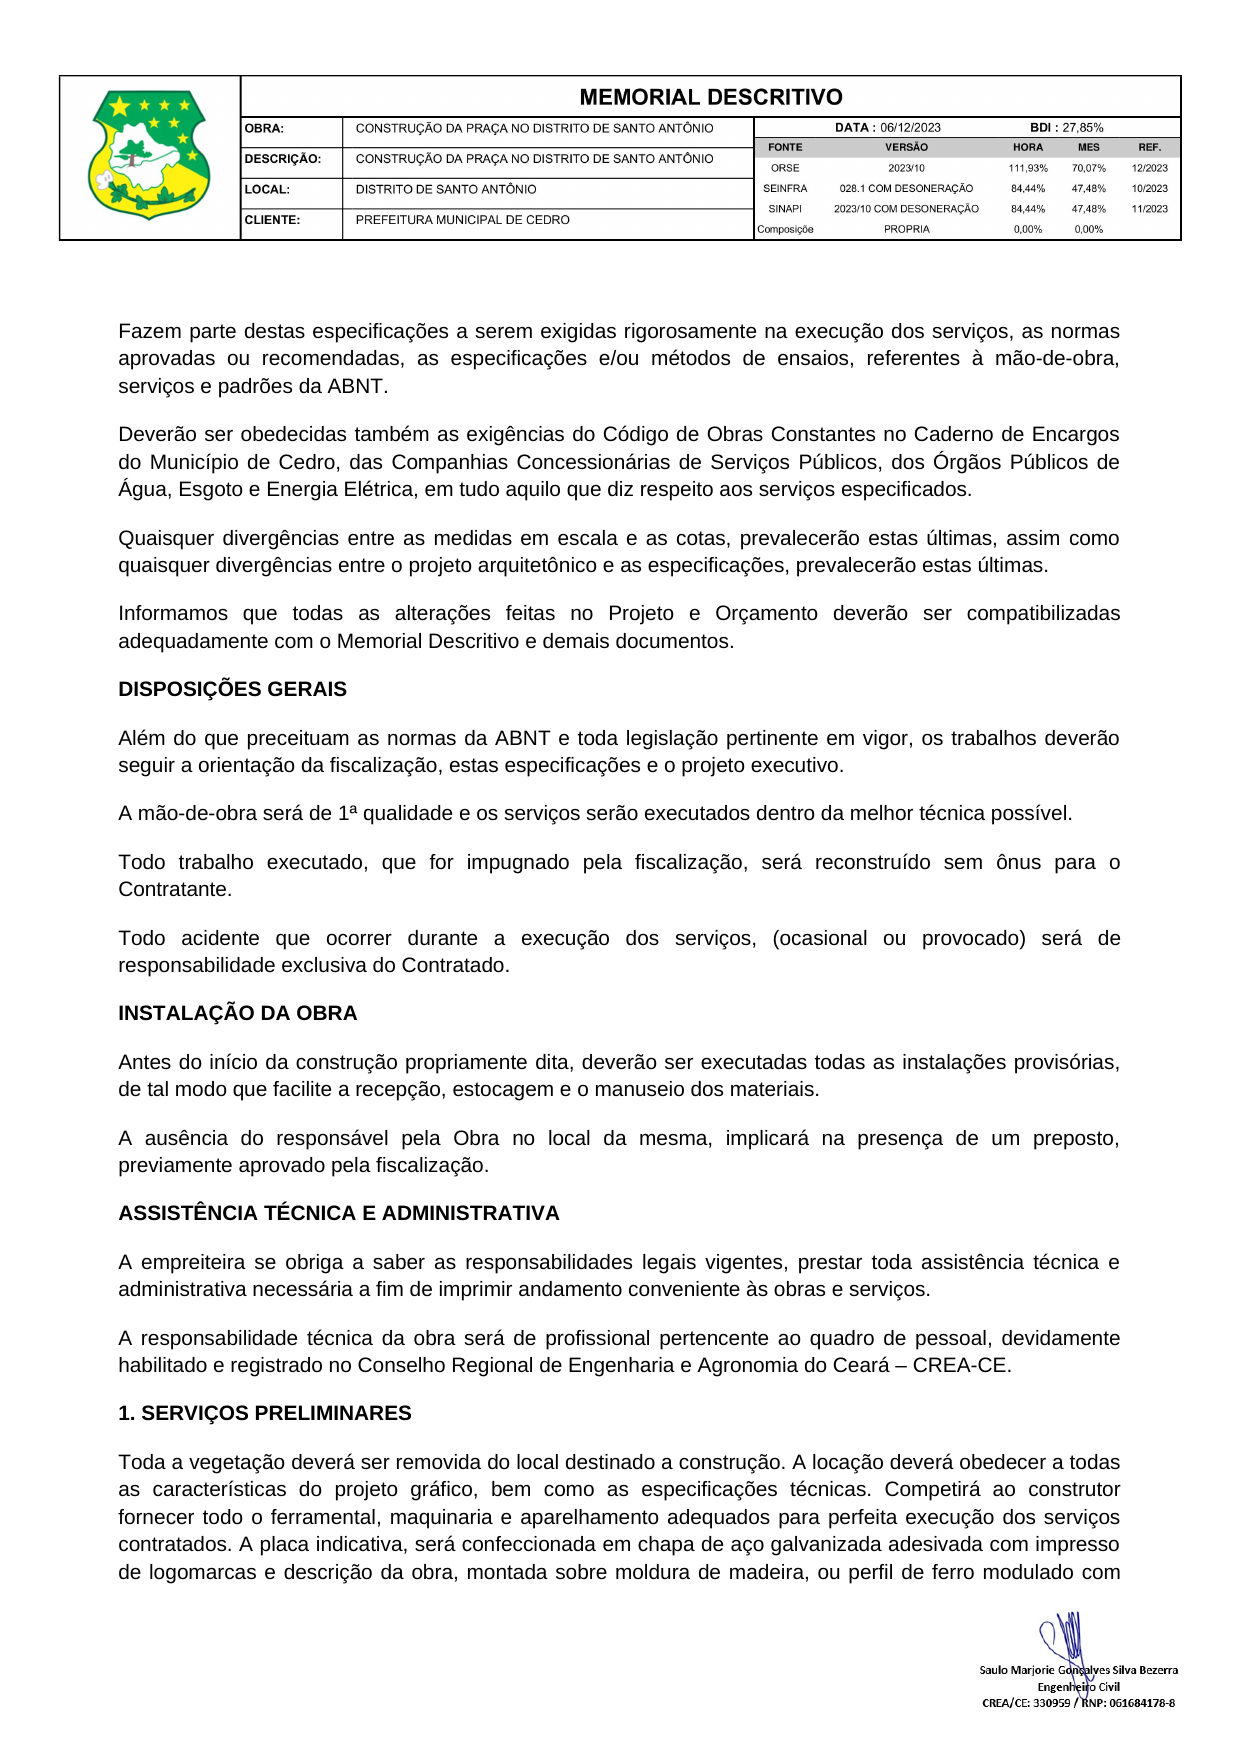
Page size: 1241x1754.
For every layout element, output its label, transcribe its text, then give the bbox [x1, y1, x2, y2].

text Deverão ser obedecidas também as exigências do Código de Obras Constantes no Caderno de Encargos do Município de Cedro, das Companhias Concessionárias de Serviços Públicos, dos Órgãos Públicos de Água, Esgoto e Energia Elétrica, em tudo aquilo que diz respeito aos serviços especificados. [118, 422, 1122, 501]
picture [955, 1586, 1204, 1740]
text Todo acidente que ocorrer durante a execução dos serviços, (ocasional ou provocado) será de responsabilidade exclusiva do Contratado. [118, 925, 1122, 977]
text Quaisquer divergências entre as medidas em escala e as cotas, prevalecerão estas últimas, assim como quaisquer divergências entre o projeto arquitetônico e as especificações, prevalecerão estas últimas. [118, 525, 1122, 577]
text 1. SERVIÇOS PRELIMINARES [118, 1401, 1122, 1425]
text A empreiteira se obriga a saber as responsabilidades legais vigentes, prestar toda assistência técnica e administrativa necessária a fim de imprimir andamento conveniente às obras e serviços. [118, 1249, 1122, 1301]
text A mão-de-obra será de 1ª qualidade e os serviços serão executados dentro da melhor técnica possível. [118, 801, 1122, 825]
text Informamos que todas as alterações feitas no Projeto e Orçamento deverão ser compatibilizadas adequadamente com o Memorial Descritivo e demais documentos. [118, 601, 1122, 653]
text A responsabilidade técnica da obra será de profissional pertencente ao quadro de pessoal, devidamente habilitado e registrado no Conselho Regional de Engenharia e Agronomia do Ceará – CREA-CE. [118, 1325, 1122, 1377]
text Antes do início da construção propriamente dita, deverão ser executadas todas as instalações provisórias, de tal modo que facilite a recepção, estocagem e o manuseio dos materiais. [118, 1049, 1122, 1101]
text Além do que preceituam as normas da ABNT e toda legislação pertinente em vigor, os trabalhos deverão seguir a orientação da fiscalização, estas especificações e o projeto executivo. [118, 725, 1122, 777]
text INSTALAÇÃO DA OBRA [118, 1001, 1122, 1025]
text DISPOSIÇÕES GERAIS [118, 677, 1122, 701]
text A ausência do responsável pela Obra no local da mesma, implicará na presença de um preposto, previamente aprovado pela fiscalização. [118, 1125, 1122, 1177]
picture [58, 75, 1182, 241]
text Fazem parte destas especificações a serem exigidas rigorosamente na execução dos serviços, as normas aprovadas ou recomendadas, as especificações e/ou métodos de ensaios, referentes à mão-de-obra, serviços e padrões da ABNT. [118, 319, 1122, 398]
text ASSISTÊNCIA TÉCNICA E ADMINISTRATIVA [118, 1201, 1122, 1225]
text Todo trabalho executado, que for impugnado pela fiscalização, será reconstruído sem ônus para o Contratante. [118, 849, 1122, 901]
